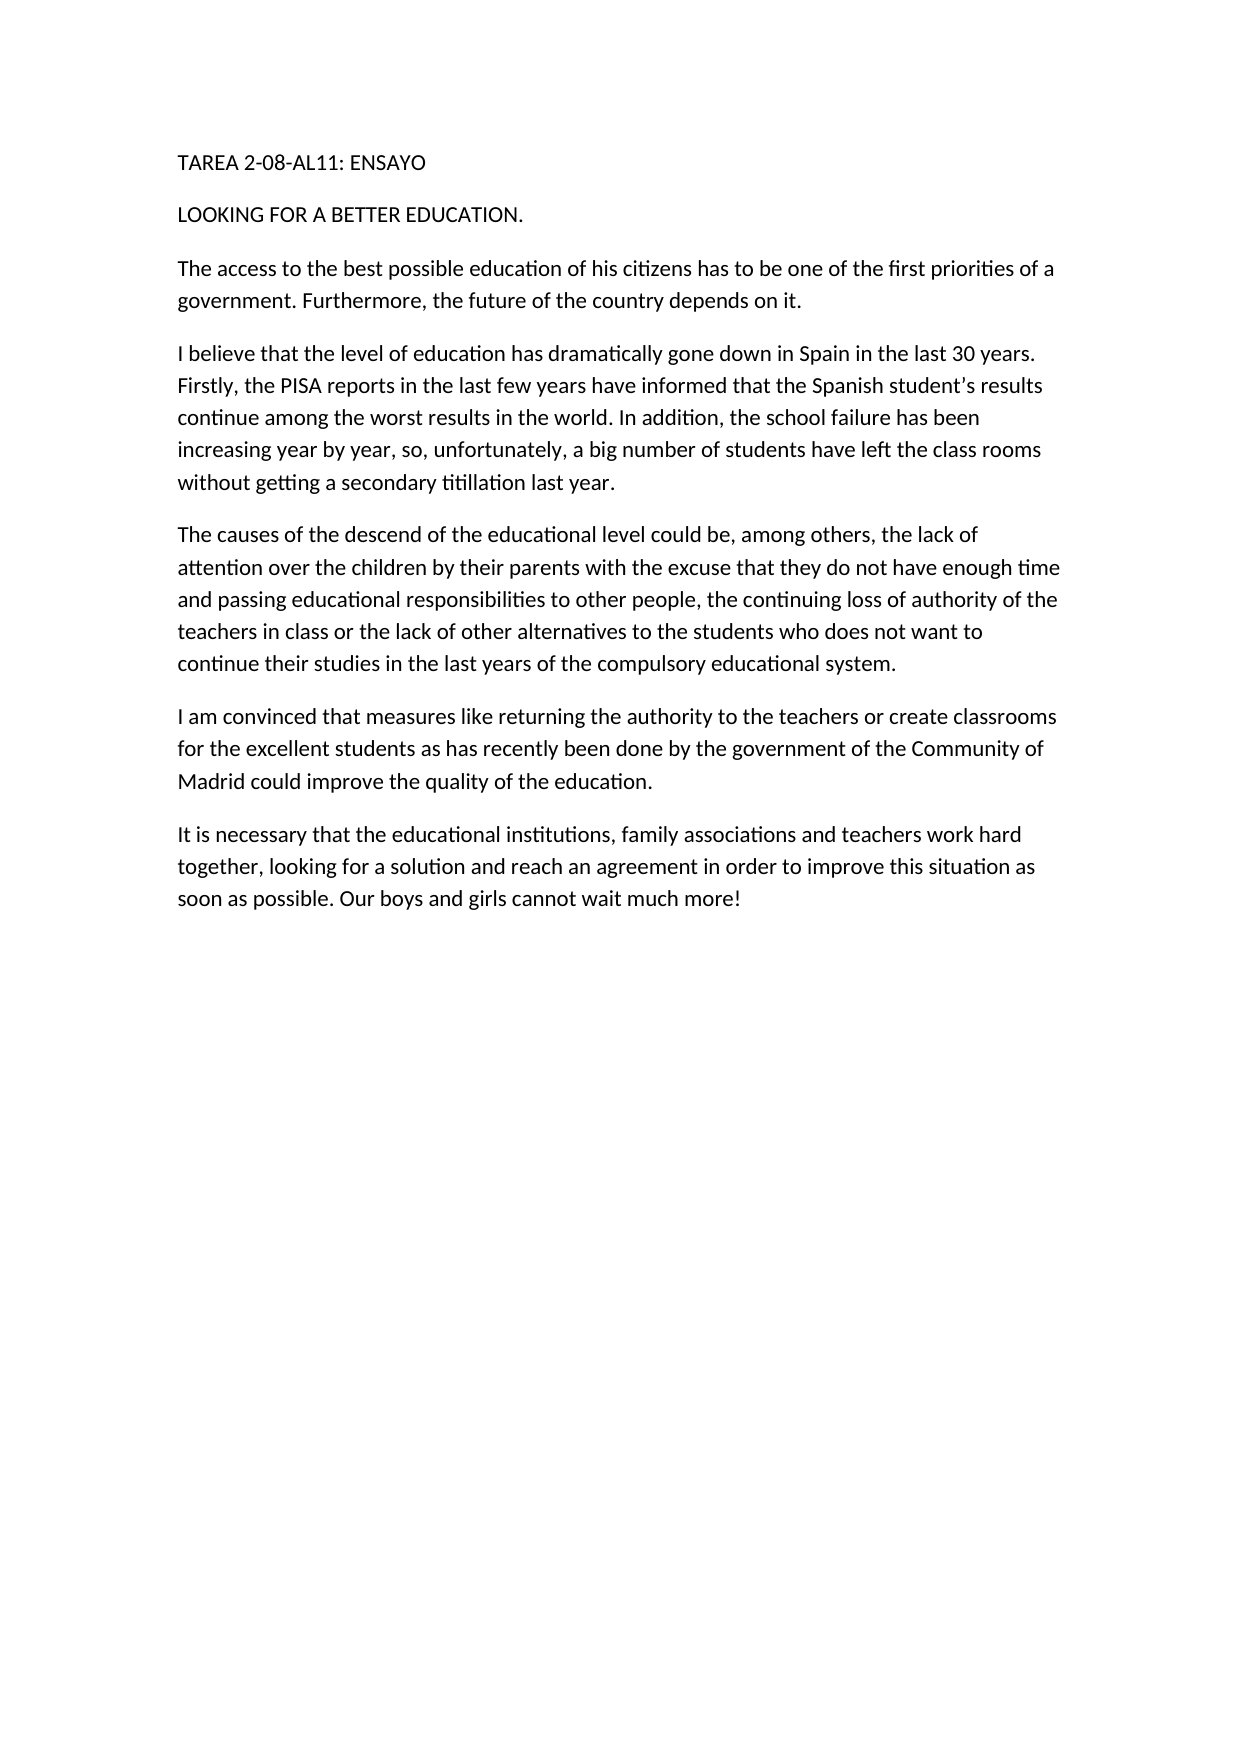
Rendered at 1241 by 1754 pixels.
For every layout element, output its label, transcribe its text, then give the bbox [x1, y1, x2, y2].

text The access to the best possible education of his citizens has to be one of the first priorities of a government. Furthermore, the future of the country depends on it. [177, 254, 1063, 314]
text I am convinced that measures like returning the authority to the teachers or create classrooms for the excellent students as has recently been done by the government of the Community of Madrid could improve the quality of the education. [177, 702, 1063, 795]
text The causes of the descend of the educational level could be, among others, the lack of attention over the children by their parents with the excuse that they do not have enough time and passing educational responsibilities to other people, the continuing loss of authority of the teachers in class or the lack of other alternatives to the students who does not want to continue their studies in the last years of the compulsory educational system. [177, 521, 1063, 677]
text I believe that the level of education has dramatically gone down in Spain in the last 30 years. Firstly, the PISA reports in the last few years have informed that the Spanish student’s results continue among the worst results in the world. In addition, the school failure has been increasing year by year, so, unfortunately, a big number of students have left the class rooms without getting a secondary titillation last year. [177, 339, 1063, 496]
text TAREA 2-08-AL11: ENSAYO [177, 148, 1063, 176]
text It is necessary that the educational institutions, family associations and teachers work hard together, looking for a solution and reach an agreement in order to improve this situation as soon as possible. Our boys and girls cannot wait much more! [177, 820, 1063, 912]
text LOOKING FOR A BETTER EDUCATION. [177, 201, 1063, 229]
